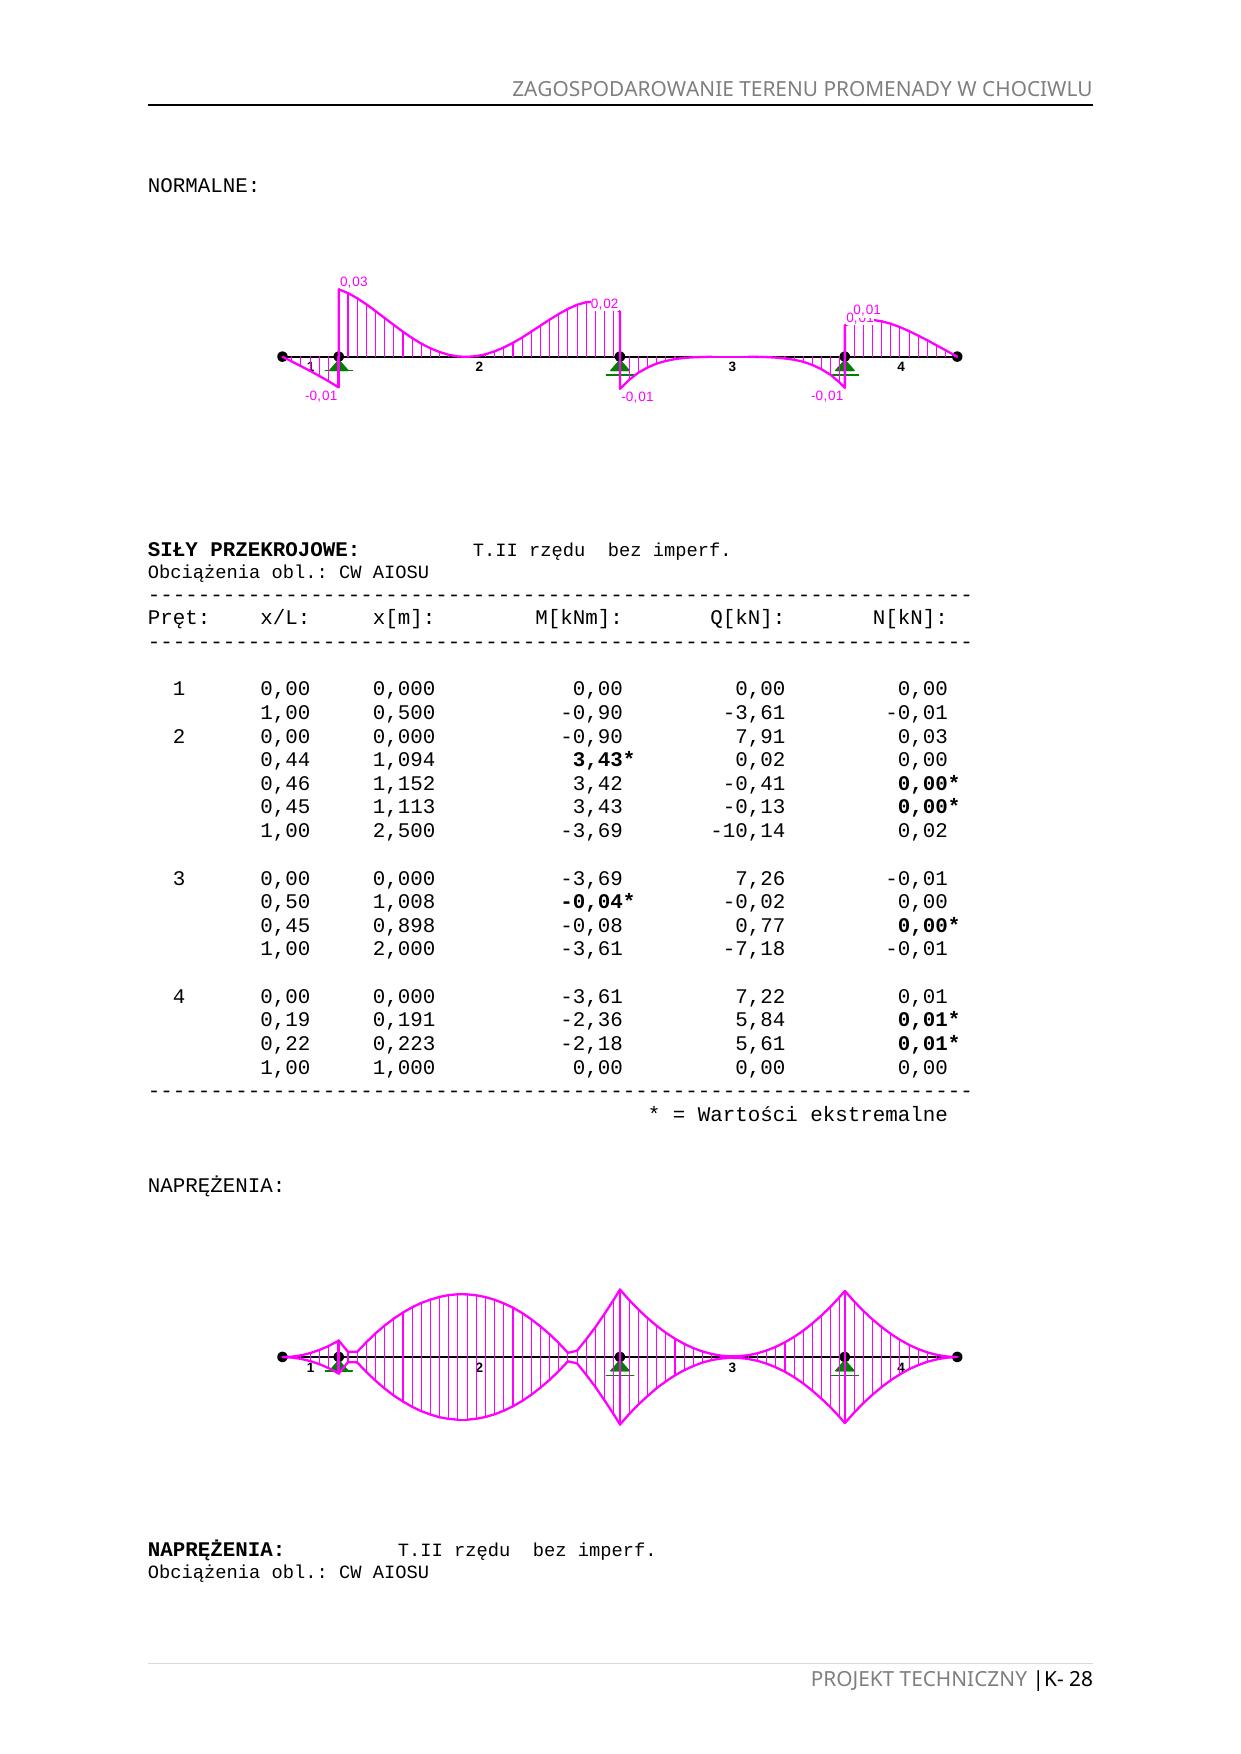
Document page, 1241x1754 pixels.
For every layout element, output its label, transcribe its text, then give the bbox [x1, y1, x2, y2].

text Obciążenia obl.: CW AIOSU [148, 562, 1093, 584]
text 1,00 0,500 -0,90 -3,61 -0,01 [148, 702, 1093, 726]
text 0,50 1,008 -0,04* -0,02 0,00 [148, 891, 1093, 915]
text 0,46 1,152 3,42 -0,41 0,00* [148, 773, 1093, 797]
text ------------------------------------------------------------------ [148, 584, 1093, 607]
text SIŁY PRZEKROJOWE: T.II rzędu bez imperf. [148, 539, 1093, 562]
text * = Wartości ekstremalne [148, 1104, 1093, 1128]
text 0,44 1,094 3,43* 0,02 0,00 [148, 749, 1093, 773]
text Obciążenia obl.: CW AIOSU [148, 1563, 1093, 1584]
text 1 0,00 0,000 0,00 0,00 0,00 [148, 678, 1093, 702]
text 2 0,00 0,000 -0,90 7,91 0,03 [148, 726, 1093, 749]
text ------------------------------------------------------------------ [148, 631, 1093, 655]
text NORMALNE: [148, 174, 1093, 198]
text 0,22 0,223 -2,18 5,61 0,01* [148, 1033, 1093, 1057]
text 0,45 1,113 3,43 -0,13 0,00* [148, 797, 1093, 820]
text 1,00 2,000 -3,61 -7,18 -0,01 [148, 938, 1093, 962]
text 4 0,00 0,000 -3,61 7,22 0,01 [148, 986, 1093, 1009]
text NAPRĘŻENIA: [148, 1175, 1093, 1198]
text 0,45 0,898 -0,08 0,77 0,00* [148, 915, 1093, 938]
text NAPRĘŻENIA: T.II rzędu bez imperf. [148, 1539, 1093, 1563]
text 1,00 1,000 0,00 0,00 0,00 [148, 1057, 1093, 1080]
text Pręt: x/L: x[m]: M[kNm]: Q[kN]: N[kN]: [148, 607, 1093, 631]
text 0,19 0,191 -2,36 5,84 0,01* [148, 1009, 1093, 1033]
text 1,00 2,500 -3,69 -10,14 0,02 [148, 820, 1093, 844]
text ------------------------------------------------------------------ [148, 1080, 1093, 1104]
text 3 0,00 0,000 -3,69 7,26 -0,01 [148, 867, 1093, 891]
